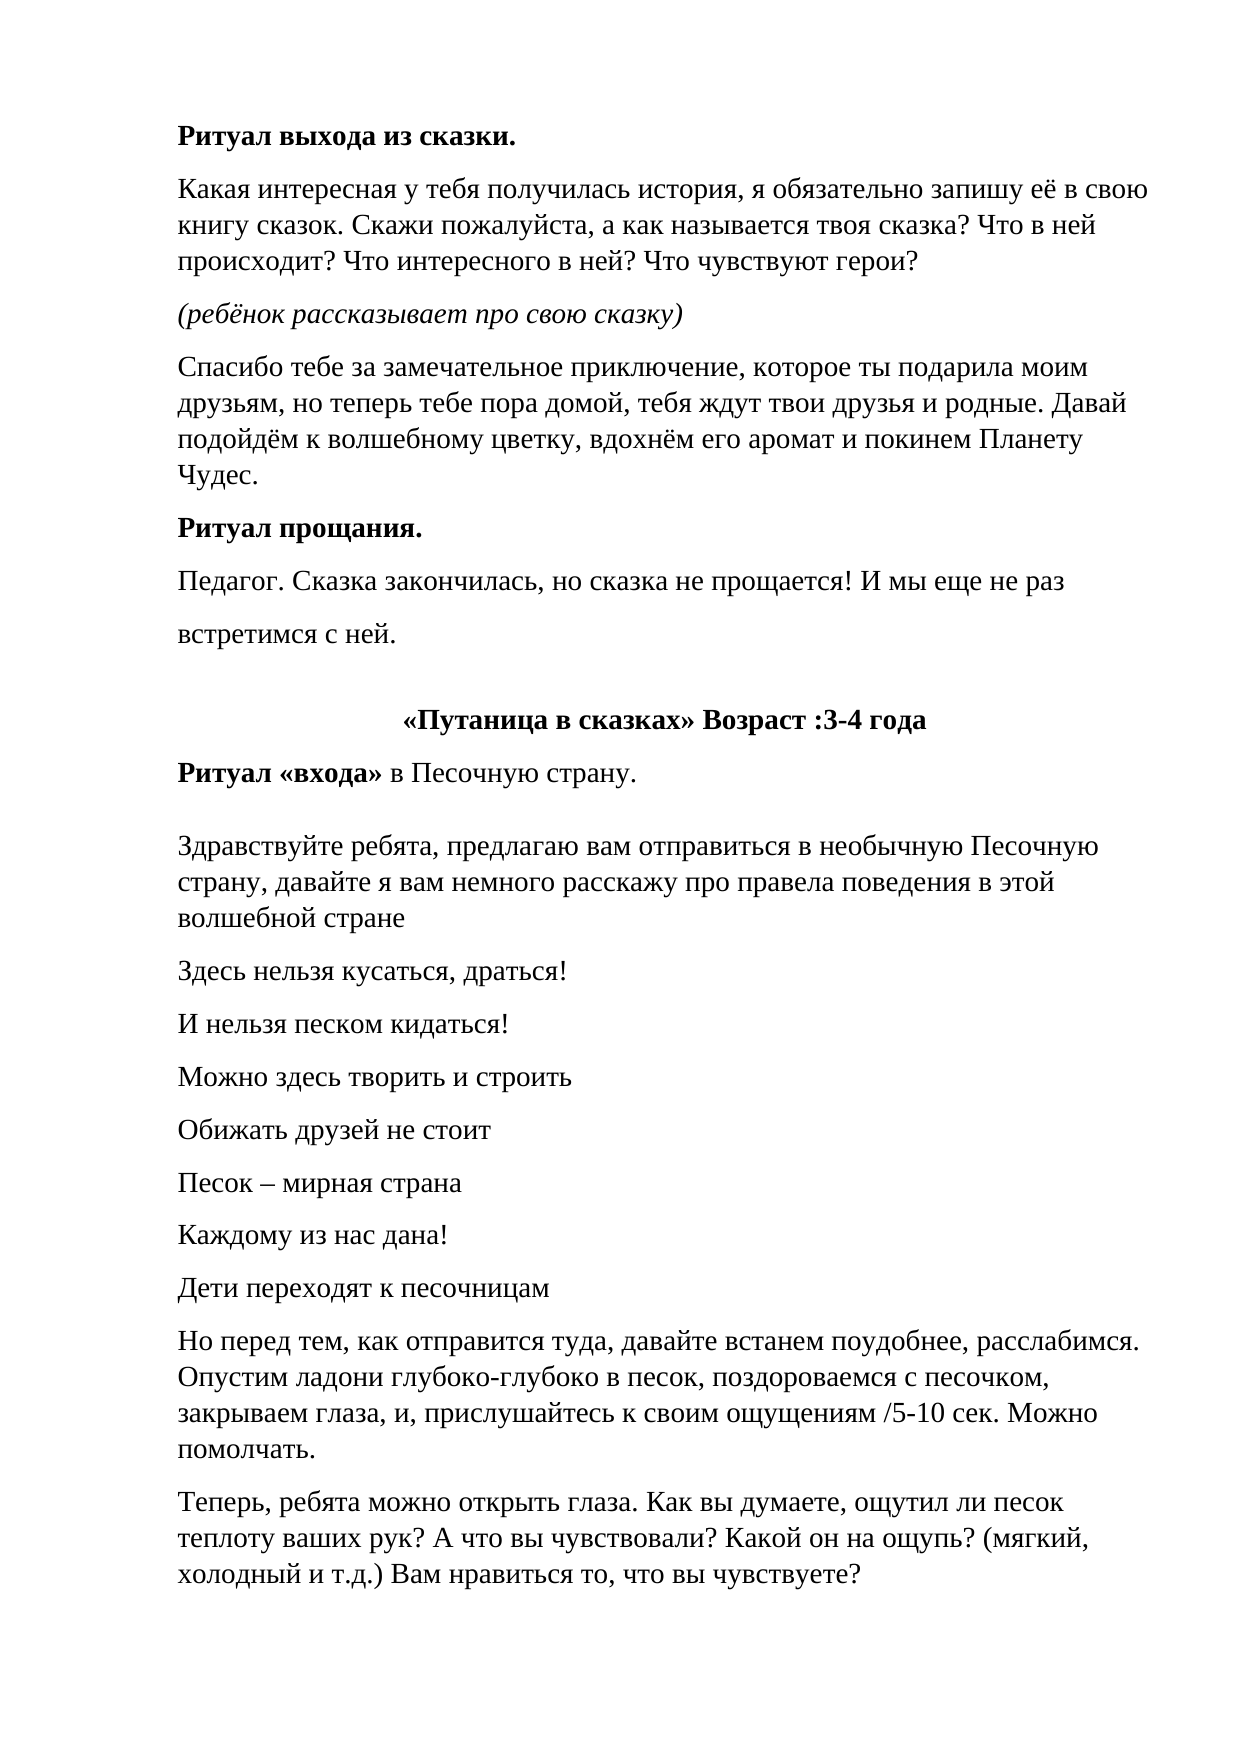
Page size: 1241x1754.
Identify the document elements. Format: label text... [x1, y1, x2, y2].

text Обижать друзей не стоит [177, 1112, 1152, 1145]
text Ритуал выхода из сказки. [177, 118, 1152, 152]
text Какая интересная у тебя получилась история, я обязательно запишу её в свою книгу сказок. Скажи пожалуйста, а как называется твоя сказка? Что в ней происходит? Что интересного в ней? Что чувствуют герои? [177, 171, 1152, 277]
text «Путаница в сказках» Возраст :3-4 года [177, 702, 1152, 735]
text Песок – мирная страна [177, 1165, 1152, 1198]
text Спасибо тебе за замечательное приключение, которое ты подарила моим друзьям, но теперь тебе пора домой, тебя ждут твои друзья и родные. Давай подойдём к волшебному цветку, вдохнём его аромат и покинем Планету Чудес. [177, 349, 1152, 491]
text Дети переходят к песочницам [177, 1270, 1152, 1304]
text Ритуал «входа» в Песочную страну. [177, 755, 1152, 788]
text Здравствуйте ребята, предлагаю вам отправиться в необычную Песочную страну, давайте я вам немного расскажу про правела поведения в этой волшебной стране [177, 828, 1152, 934]
text (ребёнок рассказывает про свою сказку) [177, 296, 1152, 329]
text Педагог. Сказка закончилась, но сказка не прощается! И мы еще не раз [177, 563, 1152, 596]
text Каждому из нас дана! [177, 1217, 1152, 1251]
text И нельзя песком кидаться! [177, 1006, 1152, 1040]
text встретимся с ней. [177, 616, 1152, 649]
text Теперь, ребята можно открыть глаза. Как вы думаете, ощутил ли песок теплоту ваших рук? A что вы чувствовали? Какой он на ощупь? (мягкий, холодный и т.д.) Вам нравиться то, что вы чувствуете? [177, 1484, 1152, 1590]
text Ритуал прощания. [177, 510, 1152, 544]
text Но перед тем, как отправится туда, давайте встанем поудобнее, расслабимся. Опустим ладони глубоко-глубоко в песок, поздороваемся с песочком, закрываем глаза, и, прислушайтесь к своим ощущениям /5-10 сек. Можно помолчать. [177, 1323, 1152, 1465]
text Здесь нельзя кусаться, драться! [177, 953, 1152, 987]
text Можно здесь творить и строить [177, 1059, 1152, 1093]
